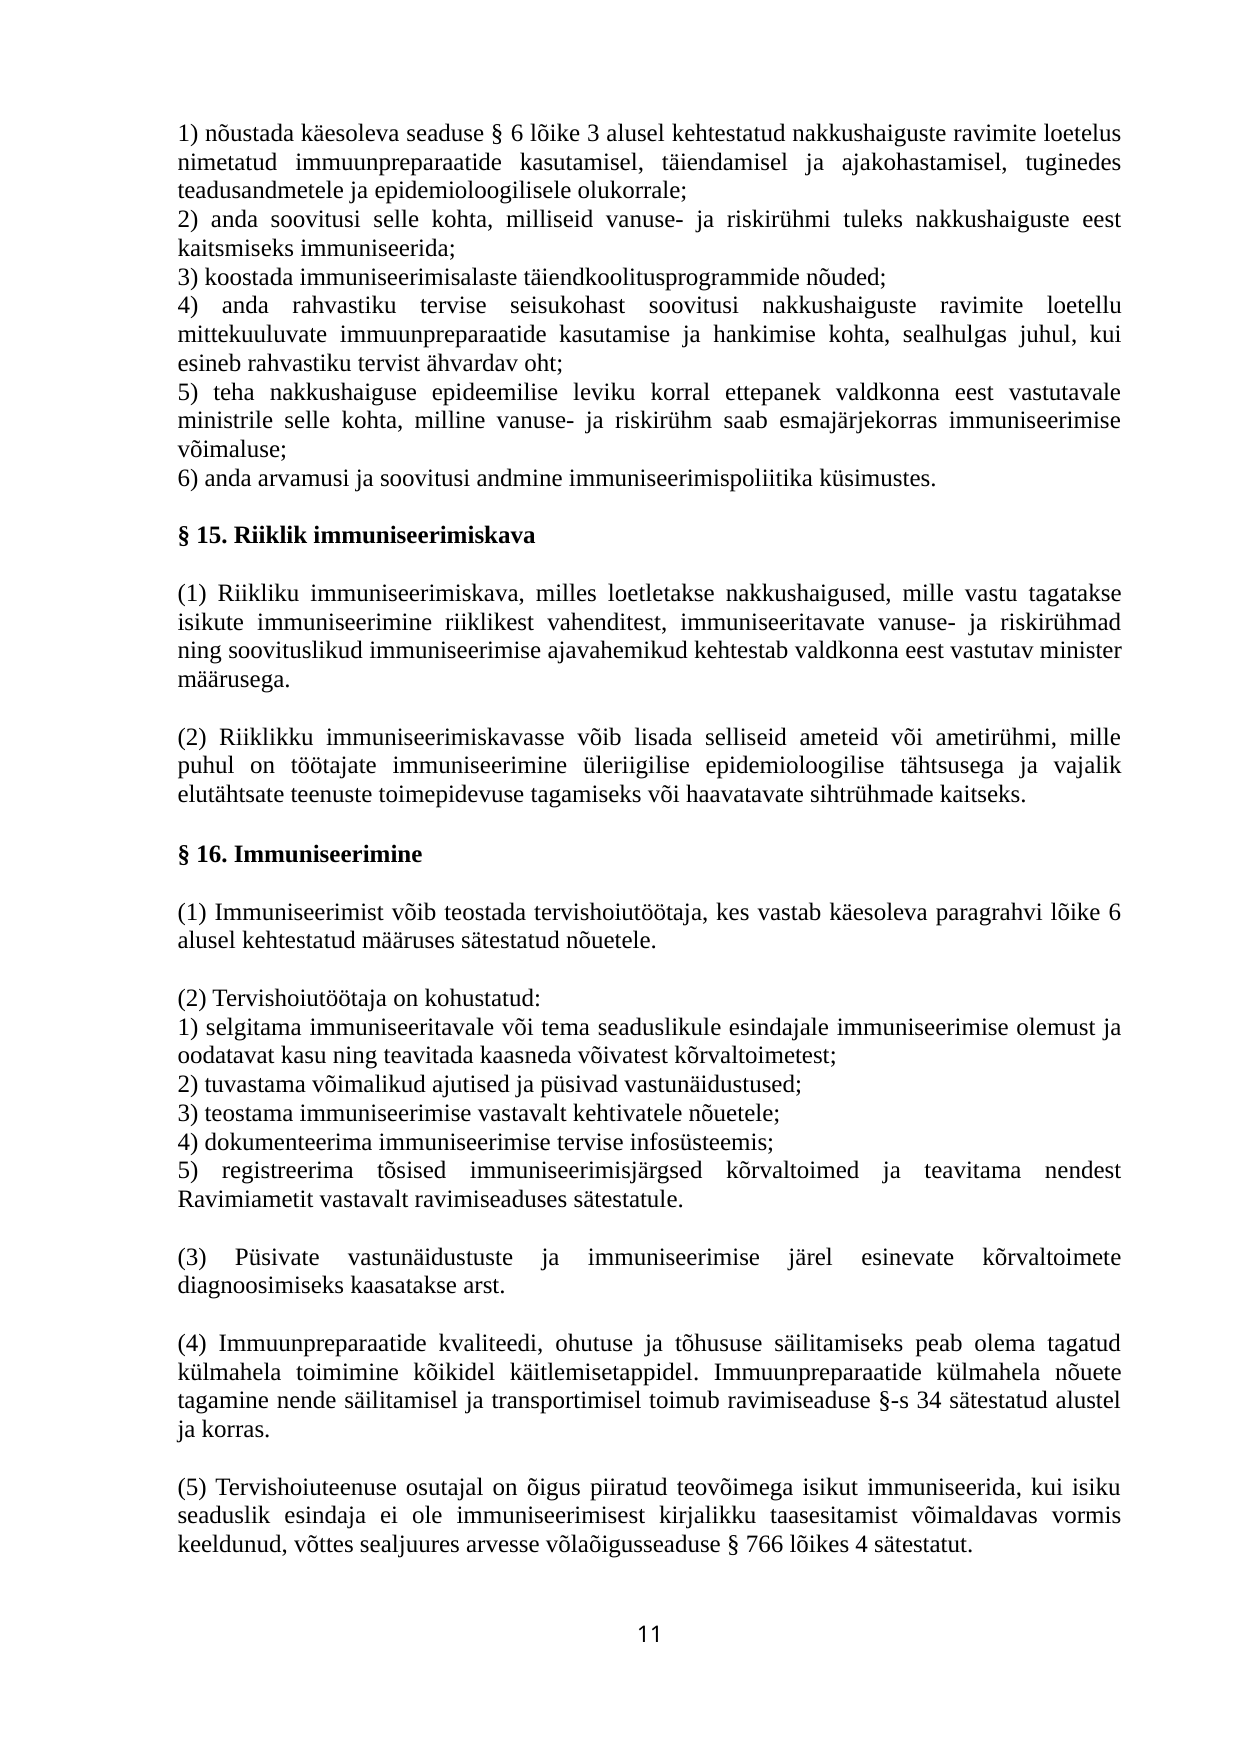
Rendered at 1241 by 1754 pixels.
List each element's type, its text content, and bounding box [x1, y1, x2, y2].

text (1) Riikliku immuniseerimiskava, milles loetletakse nakkushaigused, mille vastu tagatakse isikute immuniseerimine riiklikest vahenditest, immuniseeritavate vanuse- ja riskirühmad ning soovituslikud immuniseerimise ajavahemikud kehtestab valdkonna eest vastutav minister määrusega. [177, 578, 1122, 693]
text 1) nõustada käesoleva seaduse § 6 lõike 3 alusel kehtestatud nakkushaiguste ravimite loetelus nimetatud immuunpreparaatide kasutamisel, täiendamisel ja ajakohastamisel, tuginedes teadusandmetele ja epidemioloogilisele olukorrale; [177, 118, 1122, 204]
text (3) Püsivate vastunäidustuste ja immuniseerimise järel esinevate kõrvaltoimete diagnoosimiseks kaasatakse arst. [177, 1242, 1122, 1299]
text 3) teostama immuniseerimise vastavalt kehtivatele nõuetele; [177, 1098, 1122, 1127]
text (1) Immuniseerimist võib teostada tervishoiutöötaja, kes vastab käesoleva paragrahvi lõike 6 alusel kehtestatud määruses sätestatud nõuetele. [177, 897, 1122, 954]
text § 16. Immuniseerimine [177, 839, 1122, 868]
text 3) koostada immuniseerimisalaste täiendkoolitusprogrammide nõuded; [177, 262, 1122, 291]
text § 15. Riiklik immuniseerimiskava [177, 521, 1122, 549]
text 2) tuvastama võimalikud ajutised ja püsivad vastunäidustused; [177, 1069, 1122, 1098]
text (4) Immuunpreparaatide kvaliteedi, ohutuse ja tõhususe säilitamiseks peab olema tagatud külmahela toimimine kõikidel käitlemisetappidel. Immuunpreparaatide külmahela nõuete tagamine nende säilitamisel ja transportimisel toimub ravimiseaduse §-s 34 sätestatud alustel ja korras. [177, 1328, 1122, 1443]
text (2) Riiklikku immuniseerimiskavasse võib lisada selliseid ameteid või ametirühmi, mille puhul on töötajate immuniseerimine üleriigilise epidemioloogilise tähtsusega ja vajalik elutähtsate teenuste toimepidevuse tagamiseks või haavatavate sihtrühmade kaitseks. [177, 722, 1122, 808]
text 6) anda arvamusi ja soovitusi andmine immuniseerimispoliitika küsimustes. [177, 463, 1122, 492]
text 5) registreerima tõsised immuniseerimisjärgsed kõrvaltoimed ja teavitama nendest Ravimiametit vastavalt ravimiseaduses sätestatule. [177, 1156, 1122, 1213]
text (5) Tervishoiuteenuse osutajal on õigus piiratud teovõimega isikut immuniseerida, kui isiku seaduslik esindaja ei ole immuniseerimisest kirjalikku taasesitamist võimaldavas vormis keeldunud, võttes sealjuures arvesse võlaõigusseaduse § 766 lõikes 4 sätestatut. [177, 1472, 1122, 1558]
text 4) dokumenteerima immuniseerimise tervise infosüsteemis; [177, 1127, 1122, 1156]
text 2) anda soovitusi selle kohta, milliseid vanuse- ja riskirühmi tuleks nakkushaiguste eest kaitsmiseks immuniseerida; [177, 204, 1122, 262]
text 5) teha nakkushaiguse epideemilise leviku korral ettepanek valdkonna eest vastutavale ministrile selle kohta, milline vanuse- ja riskirühm saab esmajärjekorras immuniseerimise võimaluse; [177, 377, 1122, 463]
text 1) selgitama immuniseeritavale või tema seaduslikule esindajale immuniseerimise olemust ja oodatavat kasu ning teavitada kaasneda võivatest kõrvaltoimetest; [177, 1012, 1122, 1069]
text 4) anda rahvastiku tervise seisukohast soovitusi nakkushaiguste ravimite loetellu mittekuuluvate immuunpreparaatide kasutamise ja hankimise kohta, sealhulgas juhul, kui esineb rahvastiku tervist ähvardav oht; [177, 291, 1122, 377]
text (2) Tervishoiutöötaja on kohustatud: [177, 983, 1122, 1012]
